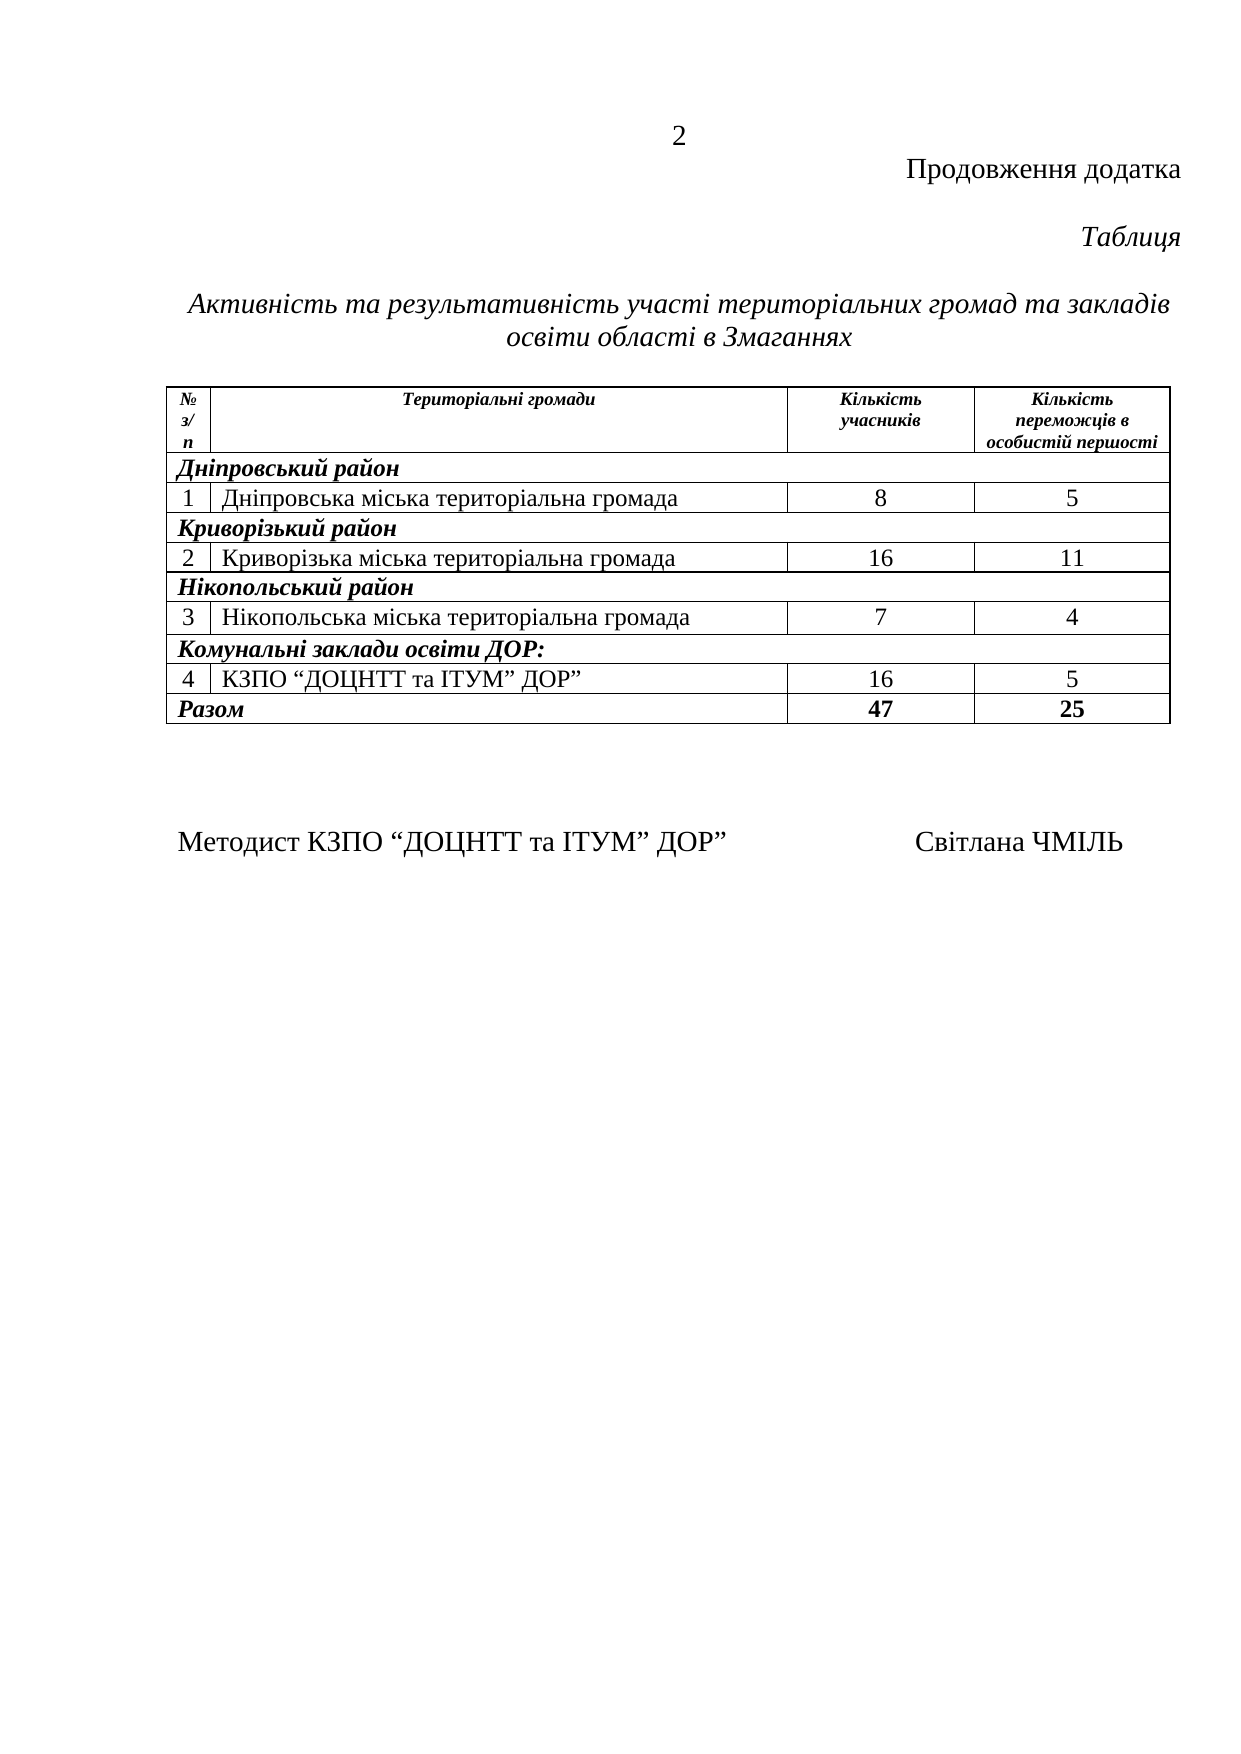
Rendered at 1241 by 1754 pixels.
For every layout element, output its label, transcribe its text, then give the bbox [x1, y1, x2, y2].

table_cell Разом [167, 694, 787, 723]
table_cell Криворізький район [167, 513, 1169, 542]
table_cell Дніпровська міська територіальна громада [211, 483, 787, 512]
table_cell 2 [167, 543, 210, 571]
table_cell 4 [167, 664, 210, 693]
table_header № з/п [167, 388, 210, 452]
table_header Кількість учасників [788, 388, 974, 452]
table_cell 11 [975, 543, 1169, 571]
table_cell 4 [975, 602, 1169, 633]
table_cell 7 [788, 602, 974, 633]
table_cell Нікопольська міська територіальна громада [211, 602, 787, 633]
table_cell 1 [167, 483, 210, 512]
table_header Кількість переможців в особистій першості [975, 388, 1169, 452]
table_cell Дніпровський район [167, 453, 1169, 482]
table_cell 16 [788, 543, 974, 571]
text Активність та результативність участі територіальних громад та закладів освіти області в Змаганнях [177, 286, 1181, 353]
table_cell КЗПО “ДОЦНТТ та ІТУМ” ДОР” [304, 664, 787, 693]
table_cell 5 [975, 483, 1169, 512]
table_cell 3 [167, 602, 210, 633]
table_cell 25 [975, 694, 1169, 723]
table_cell 5 [975, 664, 1169, 693]
table_cell 47 [788, 694, 974, 723]
table_cell КЗПО “ДОЦНТТ та ІТУМ” ДОР” [211, 664, 293, 693]
text Методист КЗПО “ДОЦНТТ та ІТУМ” ДОР” Світлана ЧМІЛЬ [177, 824, 1181, 858]
table_header Територіальні громади [211, 388, 787, 452]
table_cell Нікопольський район [167, 573, 1169, 601]
table_cell Комунальні заклади освіти ДОР: [167, 635, 1169, 663]
table_cell 8 [788, 483, 974, 512]
text Таблиця [177, 219, 1181, 252]
table_cell 16 [788, 664, 974, 693]
table_cell Криворізька міська територіальна громада [211, 543, 787, 571]
